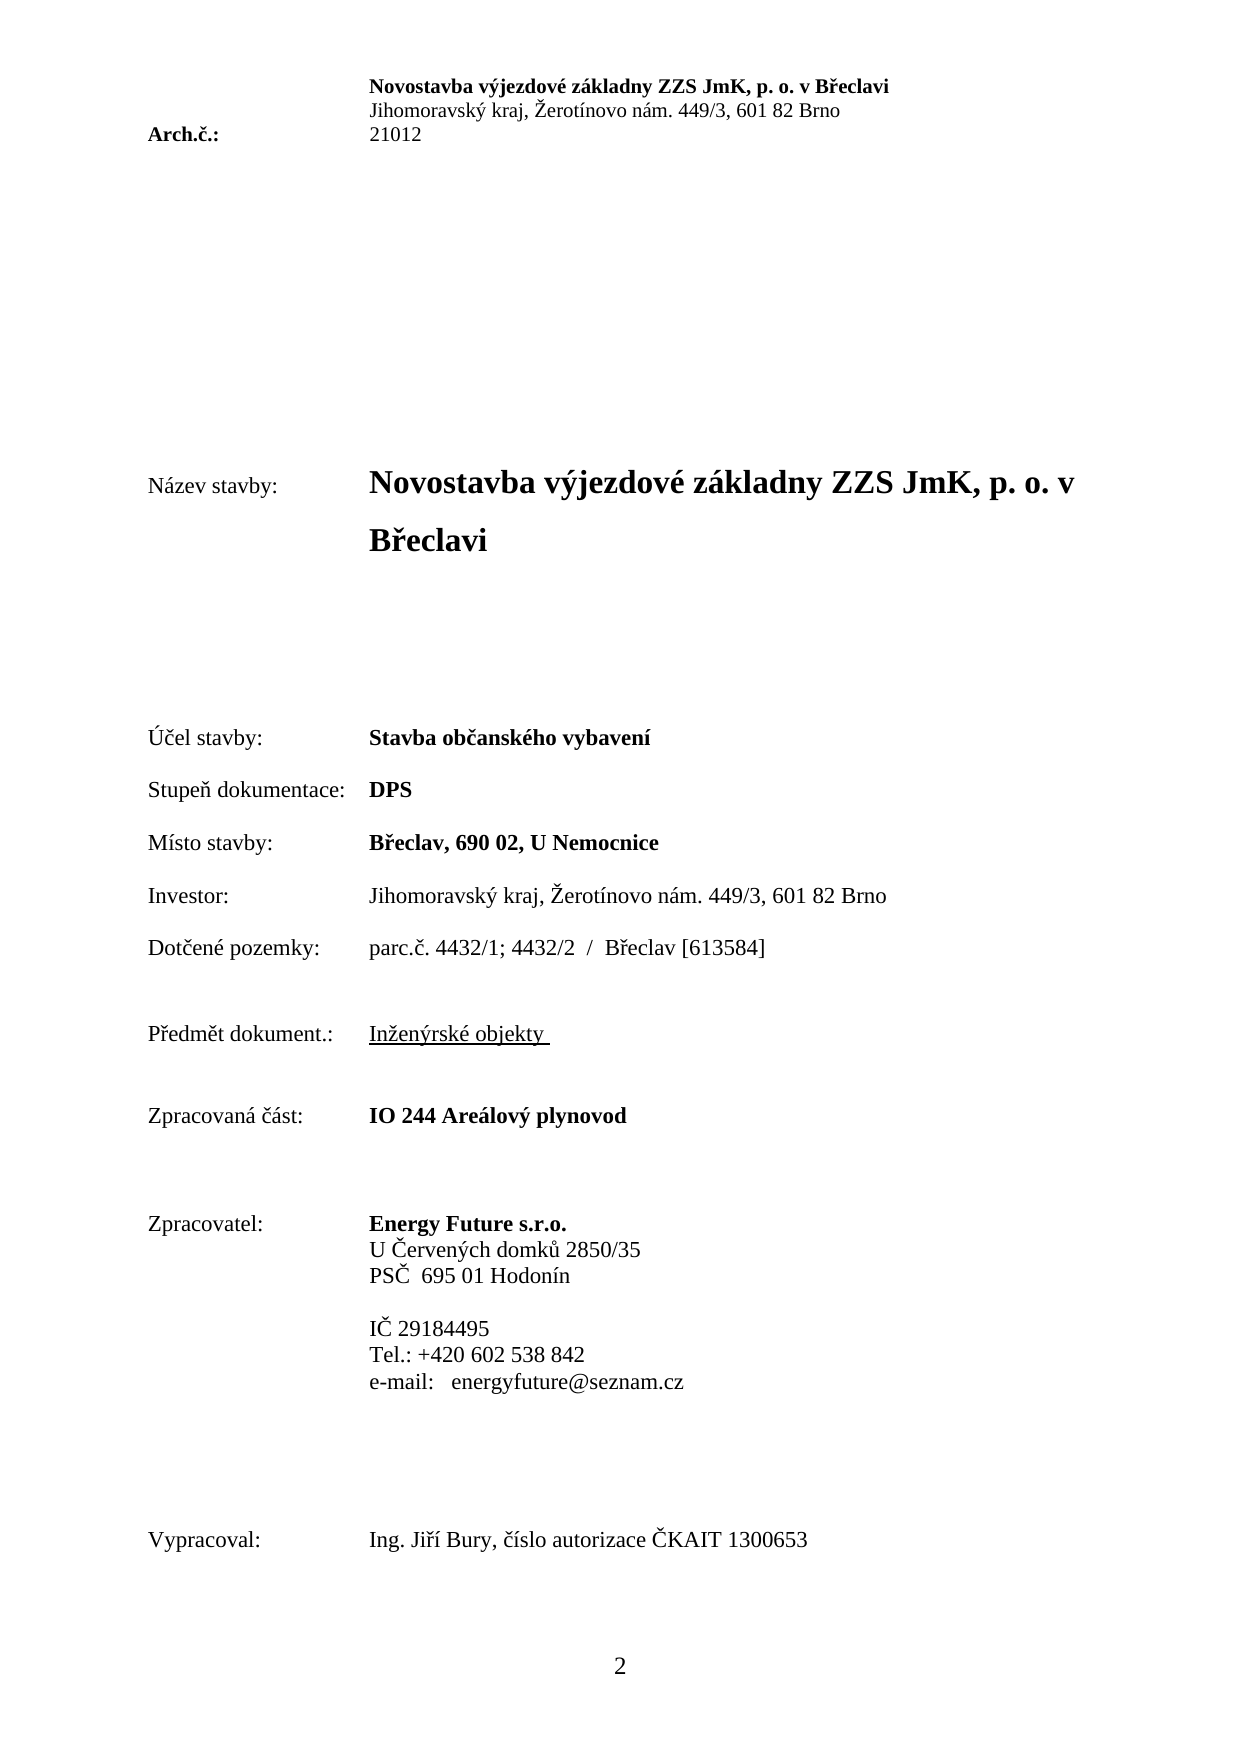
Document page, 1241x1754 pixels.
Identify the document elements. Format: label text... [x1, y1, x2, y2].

text Tel.: +420 602 538 842 [369, 1341, 1092, 1368]
text Místo stavby: Břeclav, 690 02, U Nemocnice [148, 829, 1092, 855]
text Zpracovatel: Energy Future s.r.o. [148, 1210, 1092, 1236]
text U Červených domků 2850/35 [369, 1236, 1092, 1262]
text Vypracoval: Ing. Jiří Bury, číslo autorizace ČKAIT 1300653 [148, 1526, 1092, 1552]
text PSČ 695 01 Hodonín [369, 1262, 1092, 1289]
text IČ 29184495 [369, 1315, 1092, 1341]
text Předmět dokument.: Inženýrské objekty [148, 1020, 1092, 1047]
text e-mail: energyfuture@seznam.cz [369, 1368, 1092, 1394]
text Název stavby: Novostavba výjezdové základny ZZS JmK, p. o. v Břeclavi [148, 462, 1092, 558]
text Účel stavby: Stavba občanského vybavení [148, 724, 1092, 750]
text Stupeň dokumentace: DPS [148, 776, 1092, 803]
text Dotčené pozemky: parc.č. 4432/1; 4432/2 / Břeclav [613584] [148, 934, 1092, 961]
text Zpracovaná část: IO 244 Areálový plynovod [148, 1102, 1092, 1128]
text Investor: Jihomoravský kraj, Žerotínovo nám. 449/3, 601 82 Brno [148, 882, 1092, 908]
